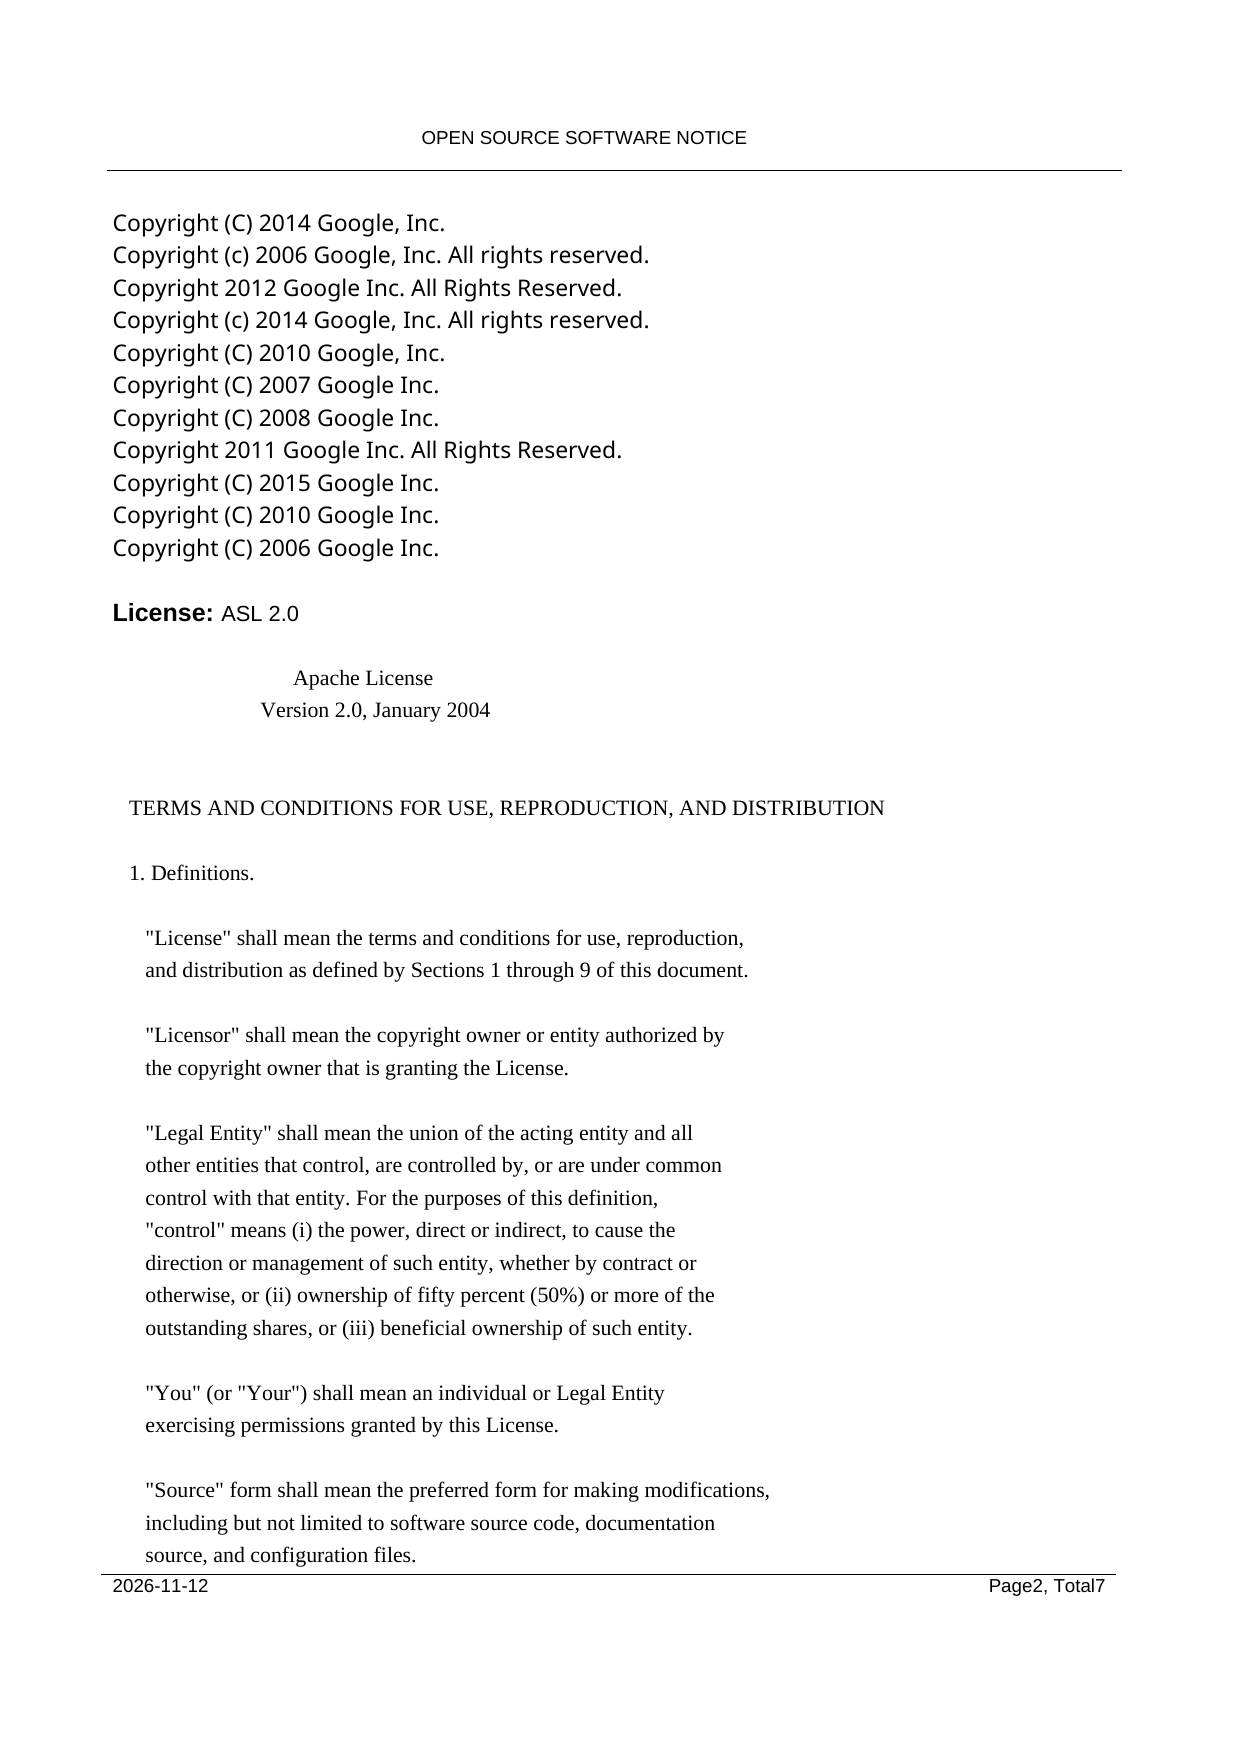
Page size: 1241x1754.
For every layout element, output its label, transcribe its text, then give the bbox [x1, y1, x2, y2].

text License: ASL 2.0 [112, 596, 1128, 629]
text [112, 206, 1128, 596]
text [112, 629, 1128, 1571]
